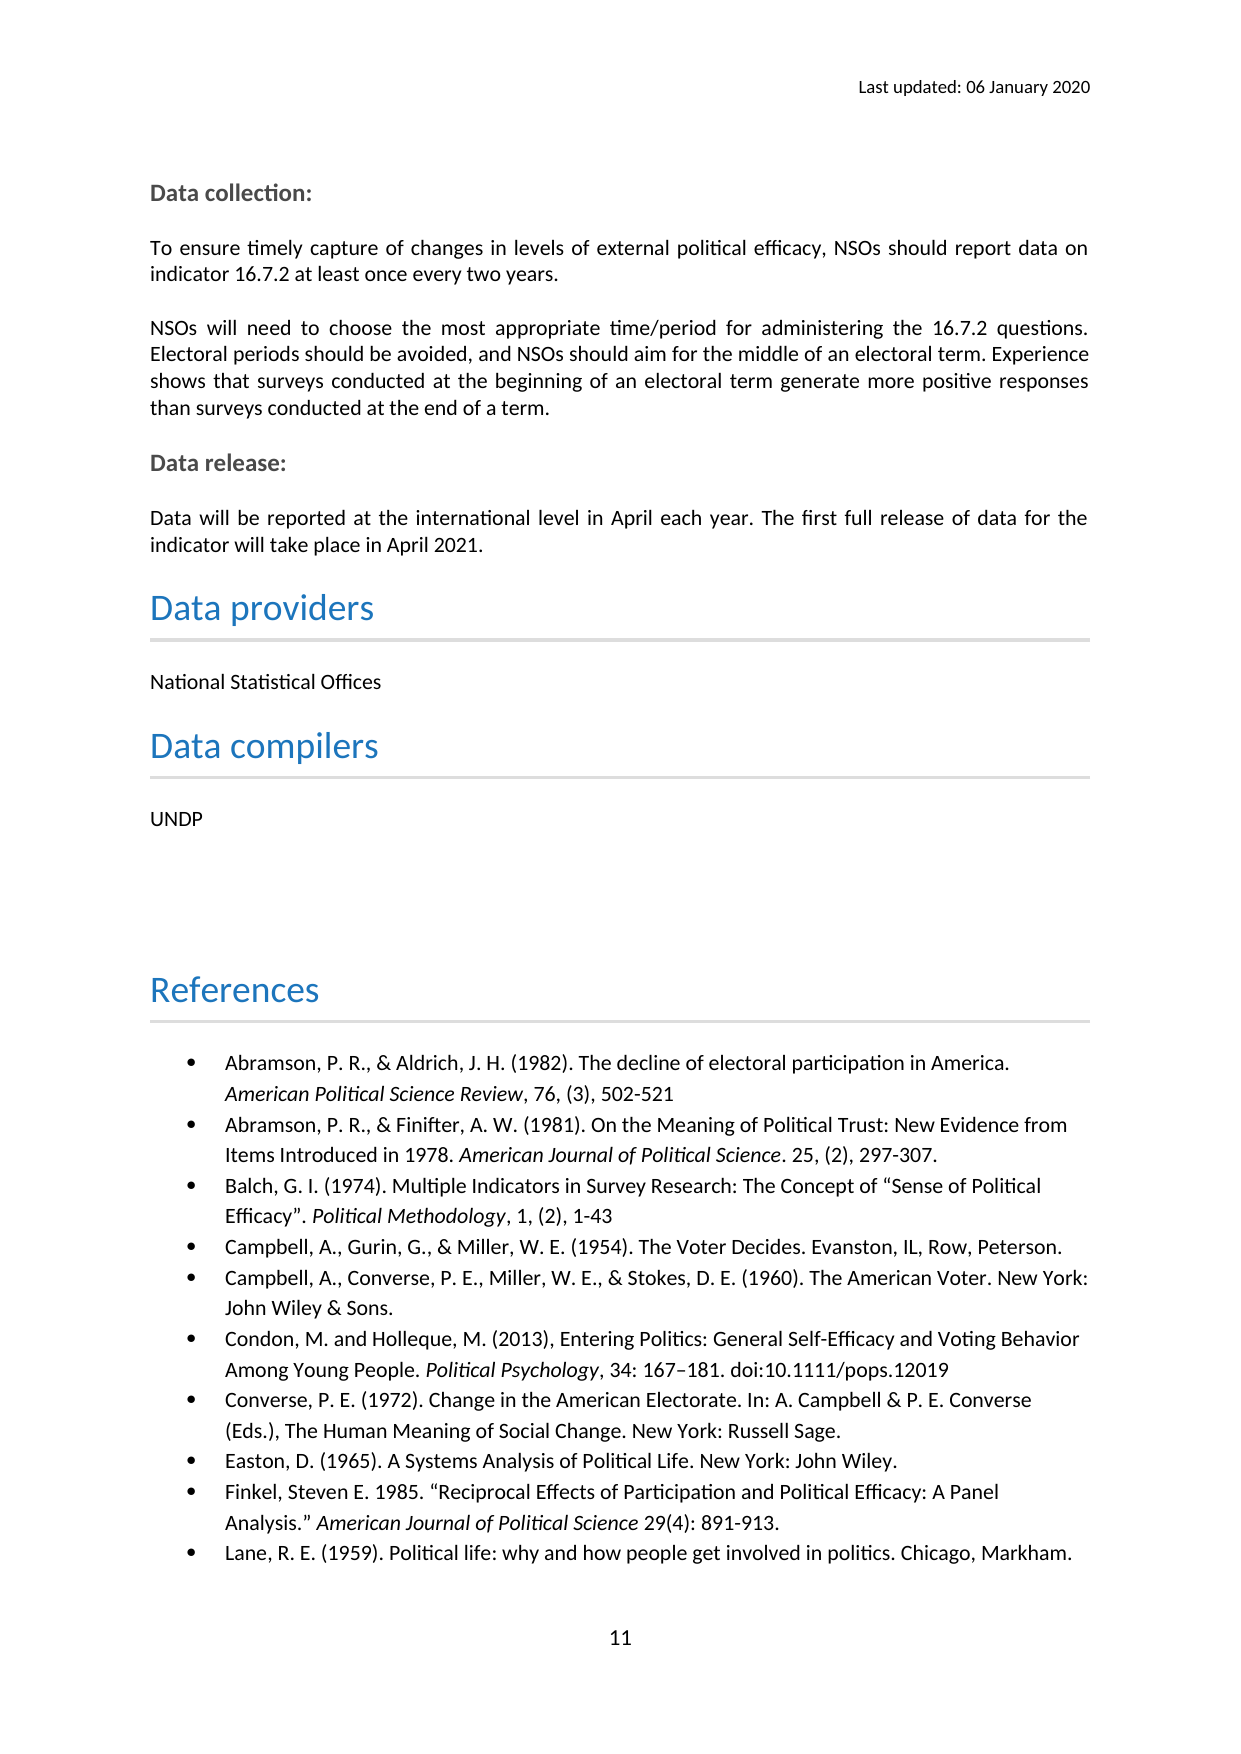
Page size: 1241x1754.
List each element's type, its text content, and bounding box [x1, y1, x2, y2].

list Campbell, A., Converse, P. E., Miller, W. E., & Stokes, D. E. (1960). The American Voter. New York: John Wiley & Sons. [187, 1264, 1090, 1321]
text Data will be reported at the international level in April each year. The first full release of data for the indicator will take place in April 2021. [150, 504, 1090, 558]
list Lane, R. E. (1959). Political life: why and how people get involved in politics. Chicago, Markham. [187, 1539, 1090, 1566]
text Data release: [150, 447, 1090, 478]
text Data providers [150, 584, 1090, 638]
text Data collection: [150, 177, 1090, 207]
text UNDP [150, 806, 1090, 832]
list Finkel, Steven E. 1985. “Reciprocal Effects of Participation and Political Efficacy: A Panel Analysis.” American Journal of Political Science 29(4): 891-913. [187, 1478, 1090, 1536]
list Easton, D. (1965). A Systems Analysis of Political Life. New York: John Wiley. [187, 1448, 1090, 1474]
list Condon, M. and Holleque, M. (2013), Entering Politics: General Self-Efficacy and Voting Behavior Among Young People. Political Psychology, 34: 167–181. doi:10.1111/pops.12019 [187, 1325, 1090, 1382]
list Converse, P. E. (1972). Change in the American Electorate. In: A. Campbell & P. E. Converse (Eds.), The Human Meaning of Social Change. New York: Russell Sage. [187, 1386, 1090, 1444]
text Data compilers [150, 722, 1090, 776]
text References [150, 966, 1090, 1020]
text NSOs will need to choose the most appropriate time/period for administering the 16.7.2 questions. Electoral periods should be avoided, and NSOs should aim for the middle of an electoral term. Experience shows that surveys conducted at the beginning of an electoral term generate more positive responses than surveys conducted at the end of a term. [150, 314, 1090, 421]
text National Statistical Offices [150, 668, 1090, 695]
list Campbell, A., Gurin, G., & Miller, W. E. (1954). The Voter Decides. Evanston, IL, Row, Peterson. [187, 1233, 1090, 1260]
list Balch, G. I. (1974). Multiple Indicators in Survey Research: The Concept of “Sense of Political Efficacy”. Political Methodology, 1, (2), 1-43 [187, 1172, 1090, 1229]
list Abramson, P. R., & Finifter, A. W. (1981). On the Meaning of Political Trust: New Evidence from Items Introduced in 1978. American Journal of Political Science. 25, (2), 297-307. [187, 1111, 1090, 1168]
list Abramson, P. R., & Aldrich, J. H. (1982). The decline of electoral participation in America. American Political Science Review, 76, (3), 502-521 [187, 1049, 1090, 1107]
text To ensure timely capture of changes in levels of external political efficacy, NSOs should report data on indicator 16.7.2 at least once every two years. [150, 234, 1090, 287]
